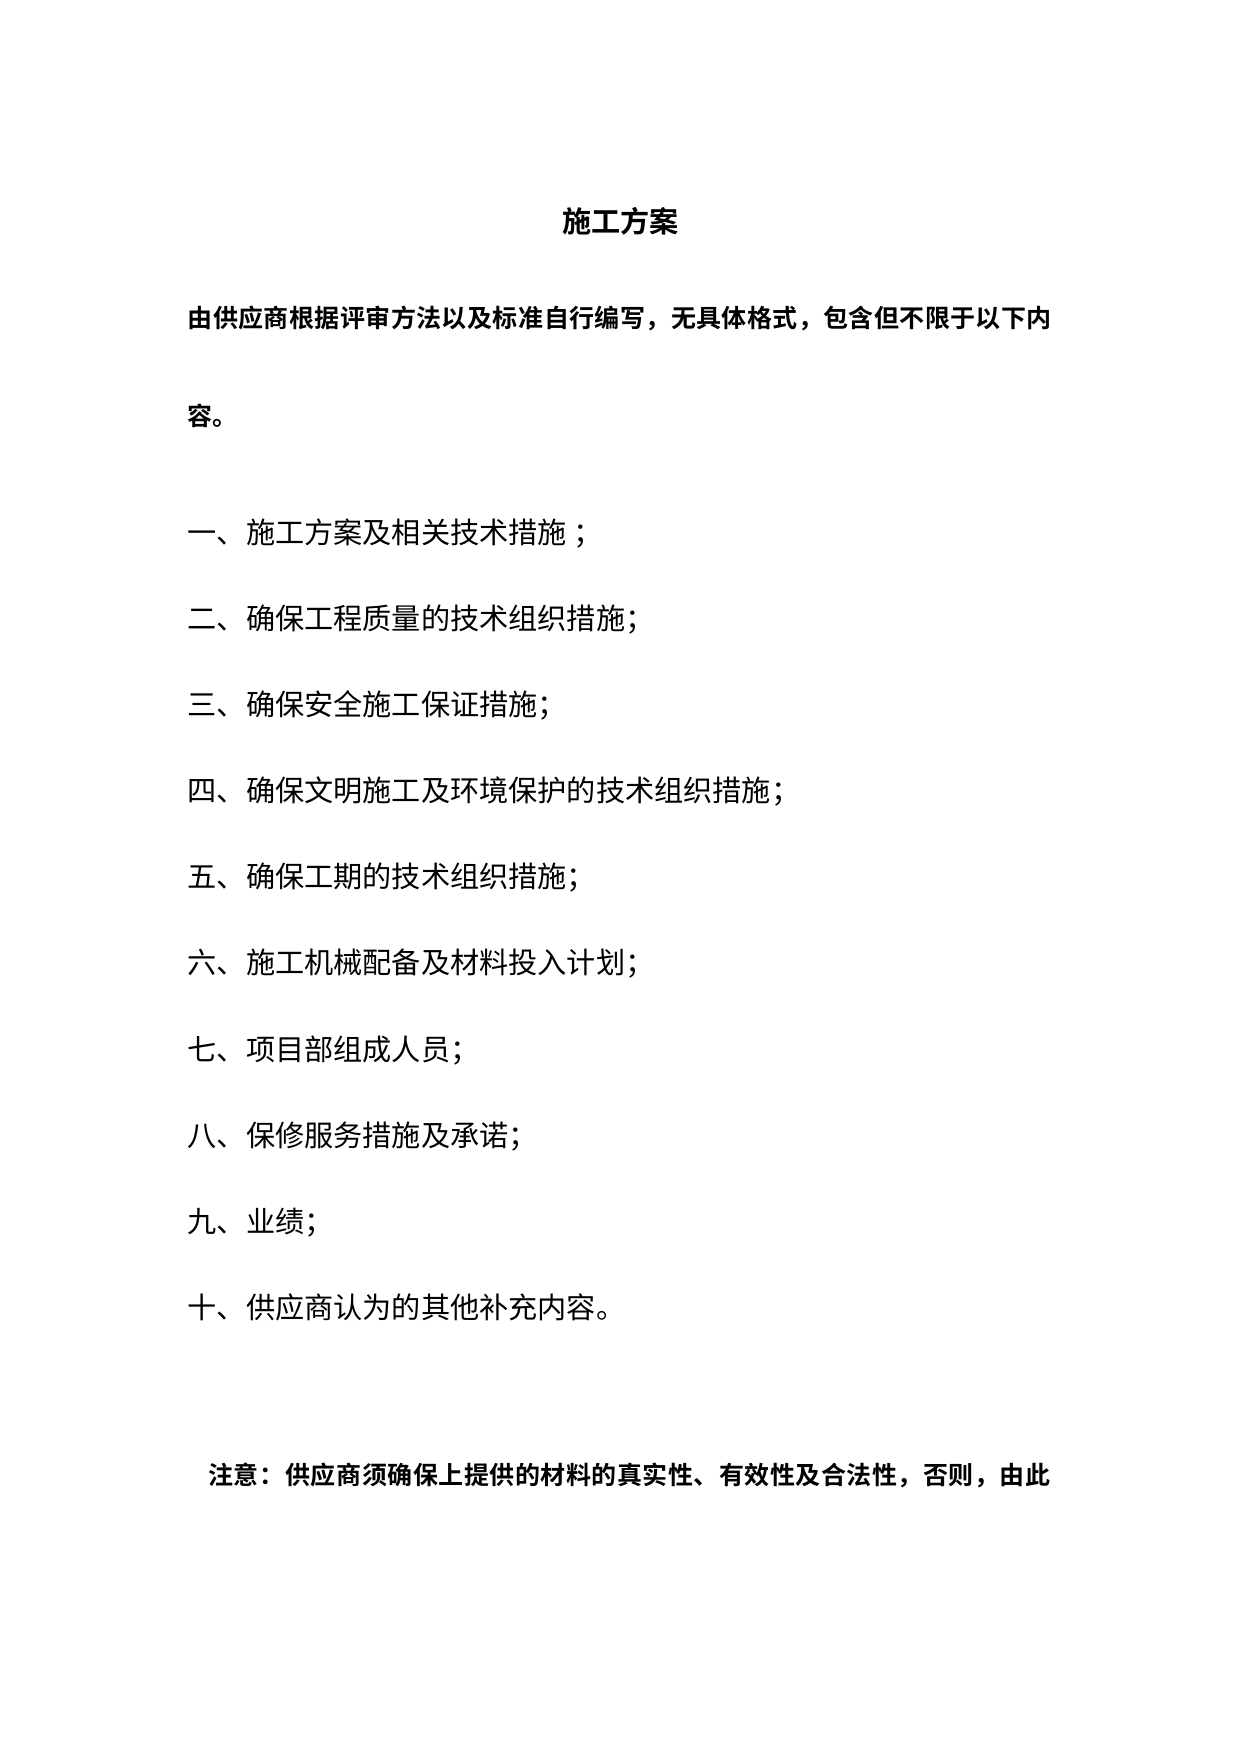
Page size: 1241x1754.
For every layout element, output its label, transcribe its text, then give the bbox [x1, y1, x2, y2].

list 三、确保安全施工保证措施； [187, 670, 1053, 735]
list 十、供应商认为的其他补充内容。 [187, 1273, 1053, 1338]
list 一、施工方案及相关技术措施 ； [187, 498, 1053, 563]
list 七、项目部组成人员； [187, 1015, 1053, 1080]
subtitle 施工方案 [187, 187, 1053, 252]
list 八、保修服务措施及承诺； [187, 1101, 1053, 1166]
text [187, 1441, 1053, 1506]
list 五、确保工期的技术组织措施； [187, 842, 1053, 907]
list 二、确保工程质量的技术组织措施； [187, 584, 1053, 649]
list 六、施工机械配备及材料投入计划； [187, 928, 1053, 993]
text 由供应商根据评审方法以及标准自行编写，无具体格式，包含但不限于以下内容。 [187, 284, 1053, 447]
list 九、业绩； [187, 1187, 1053, 1252]
list 四、确保文明施工及环境保护的技术组织措施； [187, 756, 1053, 821]
